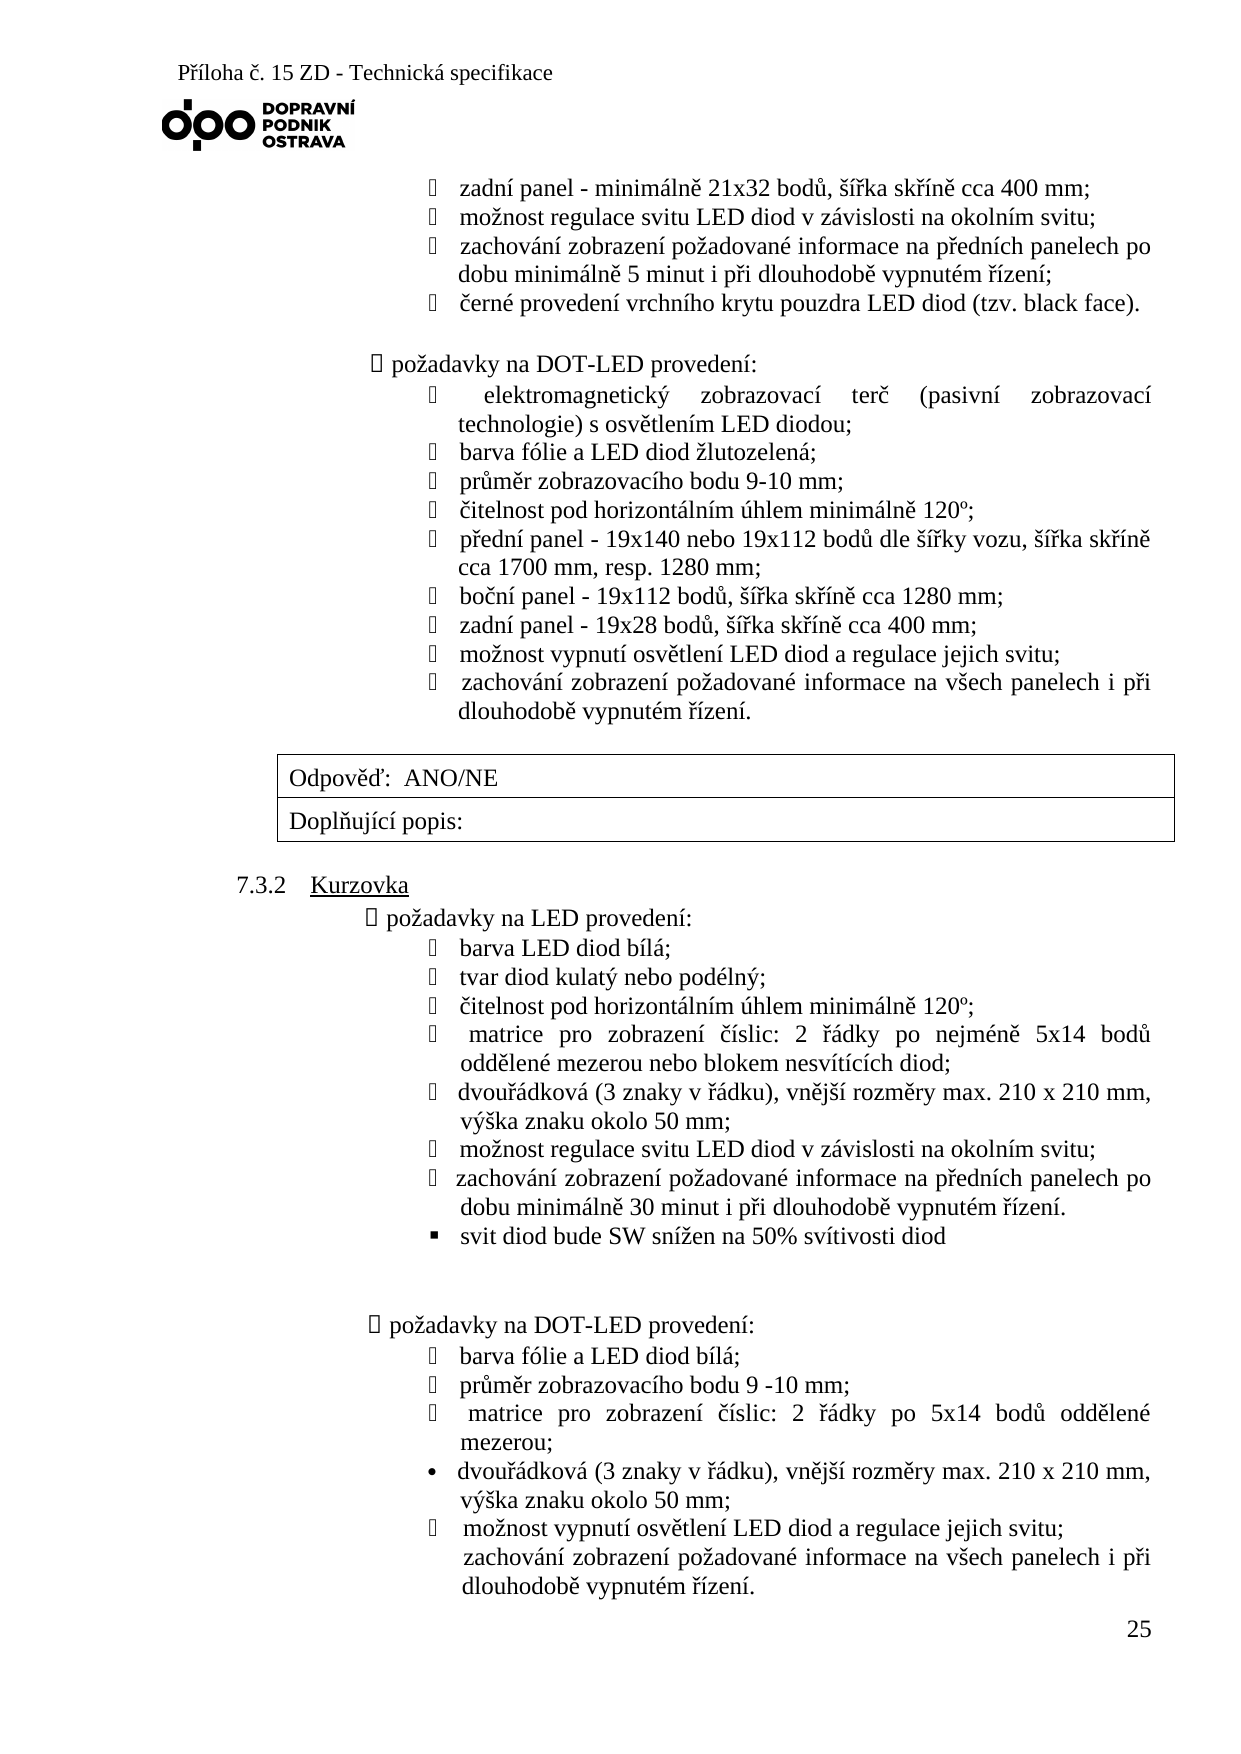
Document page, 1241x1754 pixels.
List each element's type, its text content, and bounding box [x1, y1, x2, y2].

text  matrice pro zobrazení číslic: 2 řádky po 5x14 bodů oddělené mezerou; [428, 1398, 1152, 1456]
text  boční panel - 19x112 bodů, šířka skříně cca 1280 mm; [428, 581, 1152, 610]
text  možnost vypnutí osvětlení LED diod a regulace jejich svitu; [428, 1513, 1152, 1542]
text  požadavky na DOT-LED provedení: [369, 346, 1152, 380]
text  zadní panel - minimálně 21x32 bodů, šířka skříně cca 400 mm; [428, 173, 1152, 202]
text  čitelnost pod horizontálním úhlem minimálně 120º; [428, 991, 1152, 1019]
text  zachování zobrazení požadované informace na předních panelech po dobu minimálně 5 minut i při dlouhodobě vypnutém řízení; [428, 231, 1152, 288]
list svit diod bude SW snížen na 50% svítivosti diod [428, 1221, 1152, 1249]
text  zadní panel - 19x28 bodů, šířka skříně cca 400 mm; [428, 610, 1152, 639]
text  černé provedení vrchního krytu pouzdra LED diod (tzv. black face). [428, 288, 1152, 317]
text  barva LED diod bílá; [428, 933, 1152, 962]
text  požadavky na DOT-LED provedení: [367, 1307, 1152, 1341]
text  čitelnost pod horizontálním úhlem minimálně 120º; [428, 495, 1152, 524]
text  průměr zobrazovacího bodu 9 -10 mm; [428, 1370, 1152, 1398]
text  požadavky na LED provedení: [364, 899, 1152, 933]
text  barva fólie a LED diod žlutozelená; [428, 437, 1152, 466]
list  dvouřádková (3 znaky v řádku), vnější rozměry max. 210 x 210 mm, výška znaku okolo 50 mm; [428, 1077, 1152, 1134]
text  možnost vypnutí osvětlení LED diod a regulace jejich svitu; [428, 639, 1152, 667]
text  tvar diod kulatý nebo podélný; [428, 962, 1152, 991]
text zachování zobrazení požadované informace na všech panelech i při dlouhodobě vypnutém řízení. [462, 1542, 1152, 1600]
text  zachování zobrazení požadované informace na všech panelech i při dlouhodobě vypnutém řízení. [428, 667, 1152, 725]
table_cell Doplňující popis: [278, 798, 1174, 841]
table_header Odpověď: ANO/NE [278, 755, 1174, 797]
list Kurzovka [236, 870, 1152, 899]
text  průměr zobrazovacího bodu 9-10 mm; [428, 466, 1152, 495]
text  zachování zobrazení požadované informace na předních panelech po dobu minimálně 30 minut i při dlouhodobě vypnutém řízení. [428, 1163, 1152, 1221]
text  možnost regulace svitu LED diod v závislosti na okolním svitu; [428, 202, 1152, 231]
text  možnost regulace svitu LED diod v závislosti na okolním svitu; [428, 1134, 1152, 1163]
text  barva fólie a LED diod bílá; [428, 1341, 1152, 1370]
list  dvouřádková (3 znaky v řádku), vnější rozměry max. 210 x 210 mm, výška znaku okolo 50 mm; [428, 1456, 1152, 1513]
text  matrice pro zobrazení číslic: 2 řádky po nejméně 5x14 bodů oddělené mezerou nebo blokem nesvítících diod; [428, 1019, 1152, 1077]
picture [162, 99, 356, 151]
text  elektromagnetický zobrazovací terč (pasivní zobrazovací technologie) s osvětlením LED diodou; [428, 380, 1152, 437]
text  přední panel - 19x140 nebo 19x112 bodů dle šířky vozu, šířka skříně cca 1700 mm, resp. 1280 mm; [428, 524, 1152, 581]
